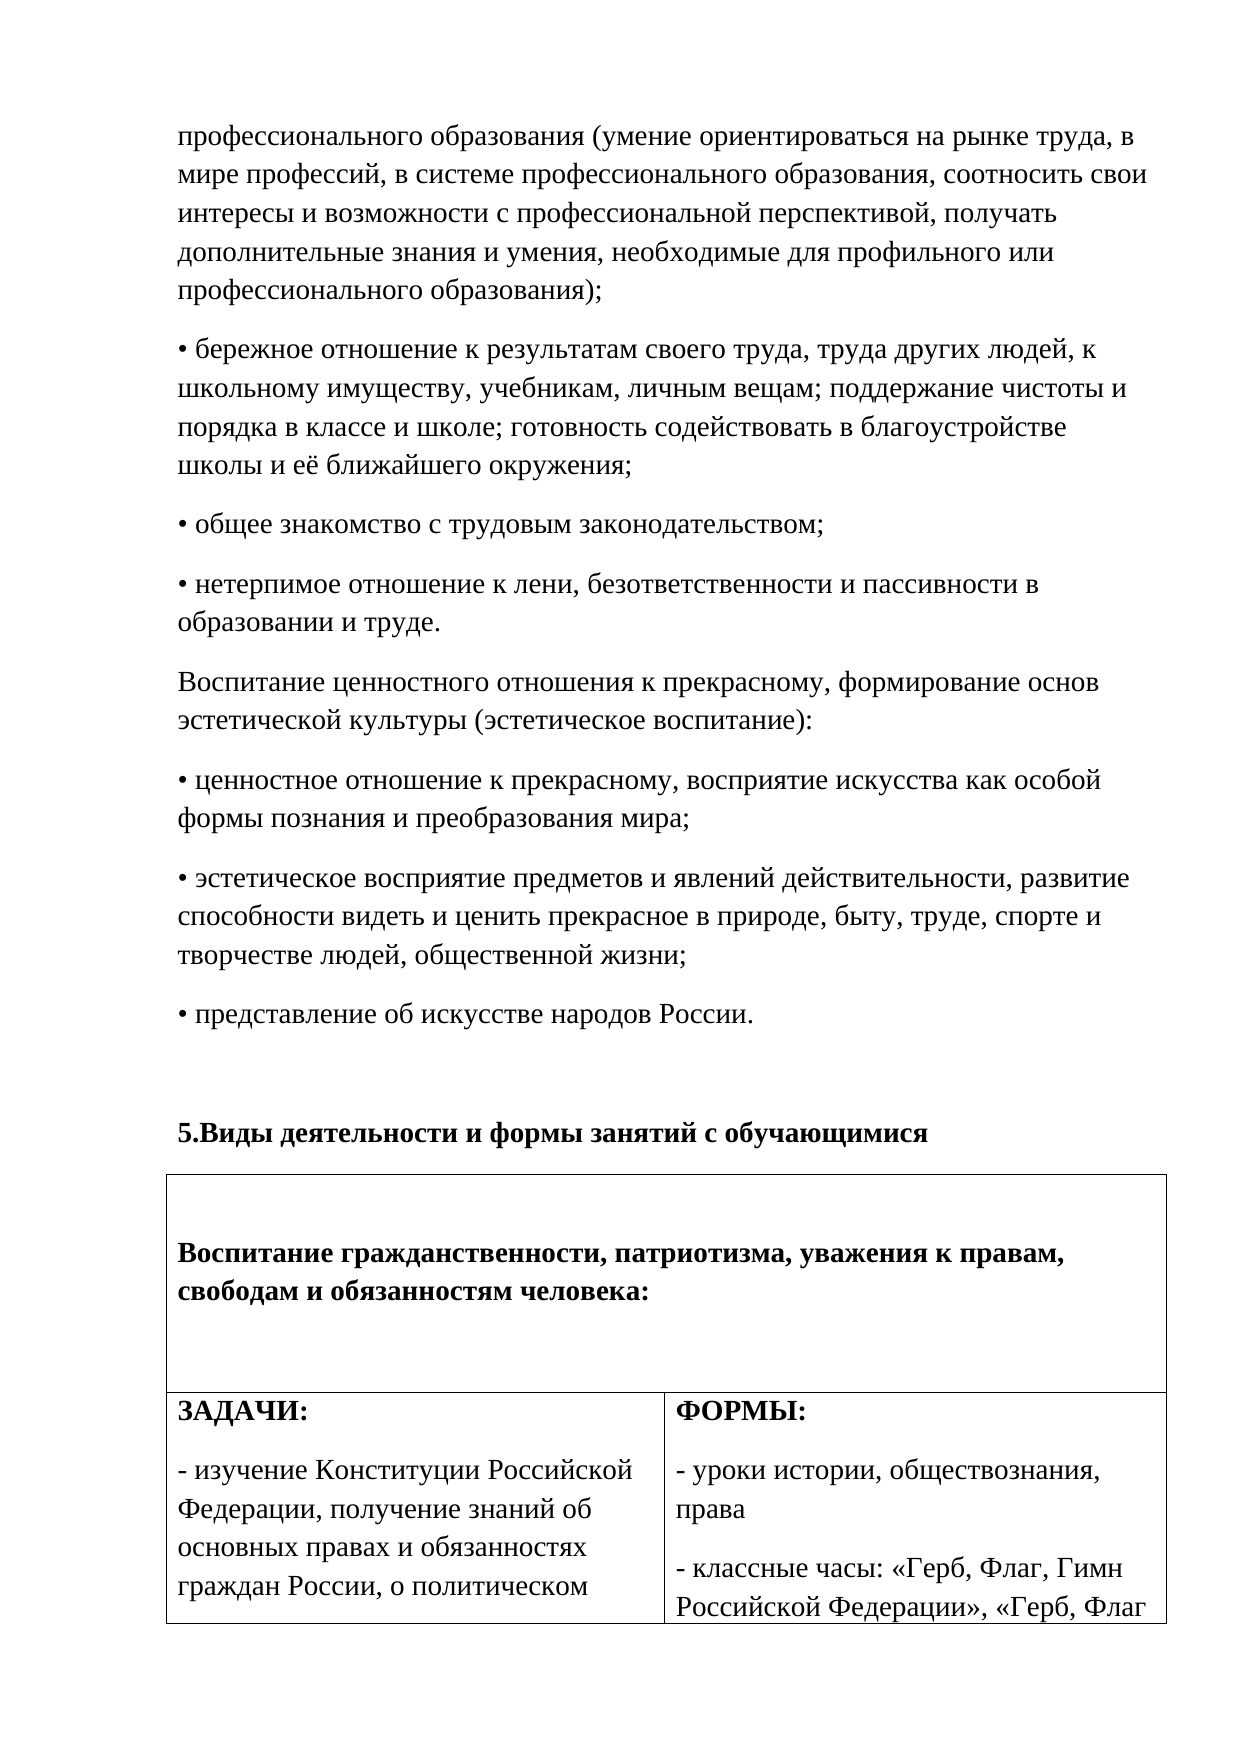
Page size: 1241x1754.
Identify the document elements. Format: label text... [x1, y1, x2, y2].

text • нетерпимое отношение к лени, безответственности и пассивности в образовании и труде. [177, 566, 1152, 638]
text 5.Виды деятельности и формы занятий с обучающимися [177, 1115, 1152, 1148]
table_header Воспитание гражданственности, патриотизма, уважения к правам, свободам и обязанностям человека: [167, 1175, 1166, 1392]
text • общее знакомство с трудовым законодательством; [177, 507, 1152, 540]
text • представление об искусстве народов России. [177, 996, 1152, 1030]
text • бережное отношение к результатам своего труда, труда других людей, к школьному имуществу, учебникам, личным вещам; поддержание чистоты и порядка в классе и школе; готовность содействовать в благоустройстве школы и её ближайшего окружения; [177, 332, 1152, 481]
text Воспитание ценностного отношения к прекрасному, формирование основ эстетической культуры (эстетическое воспитание): [177, 664, 1152, 736]
text • эстетическое восприятие предметов и явлений действительности, развитие способности видеть и ценить прекрасное в природе, быту, труде, спорте и творчестве людей, общественной жизни; [177, 860, 1152, 970]
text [177, 118, 1152, 306]
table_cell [665, 1393, 1166, 1622]
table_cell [167, 1393, 664, 1622]
text • ценностное отношение к прекрасному, восприятие искусства как особой формы познания и преобразования мира; [177, 762, 1152, 834]
